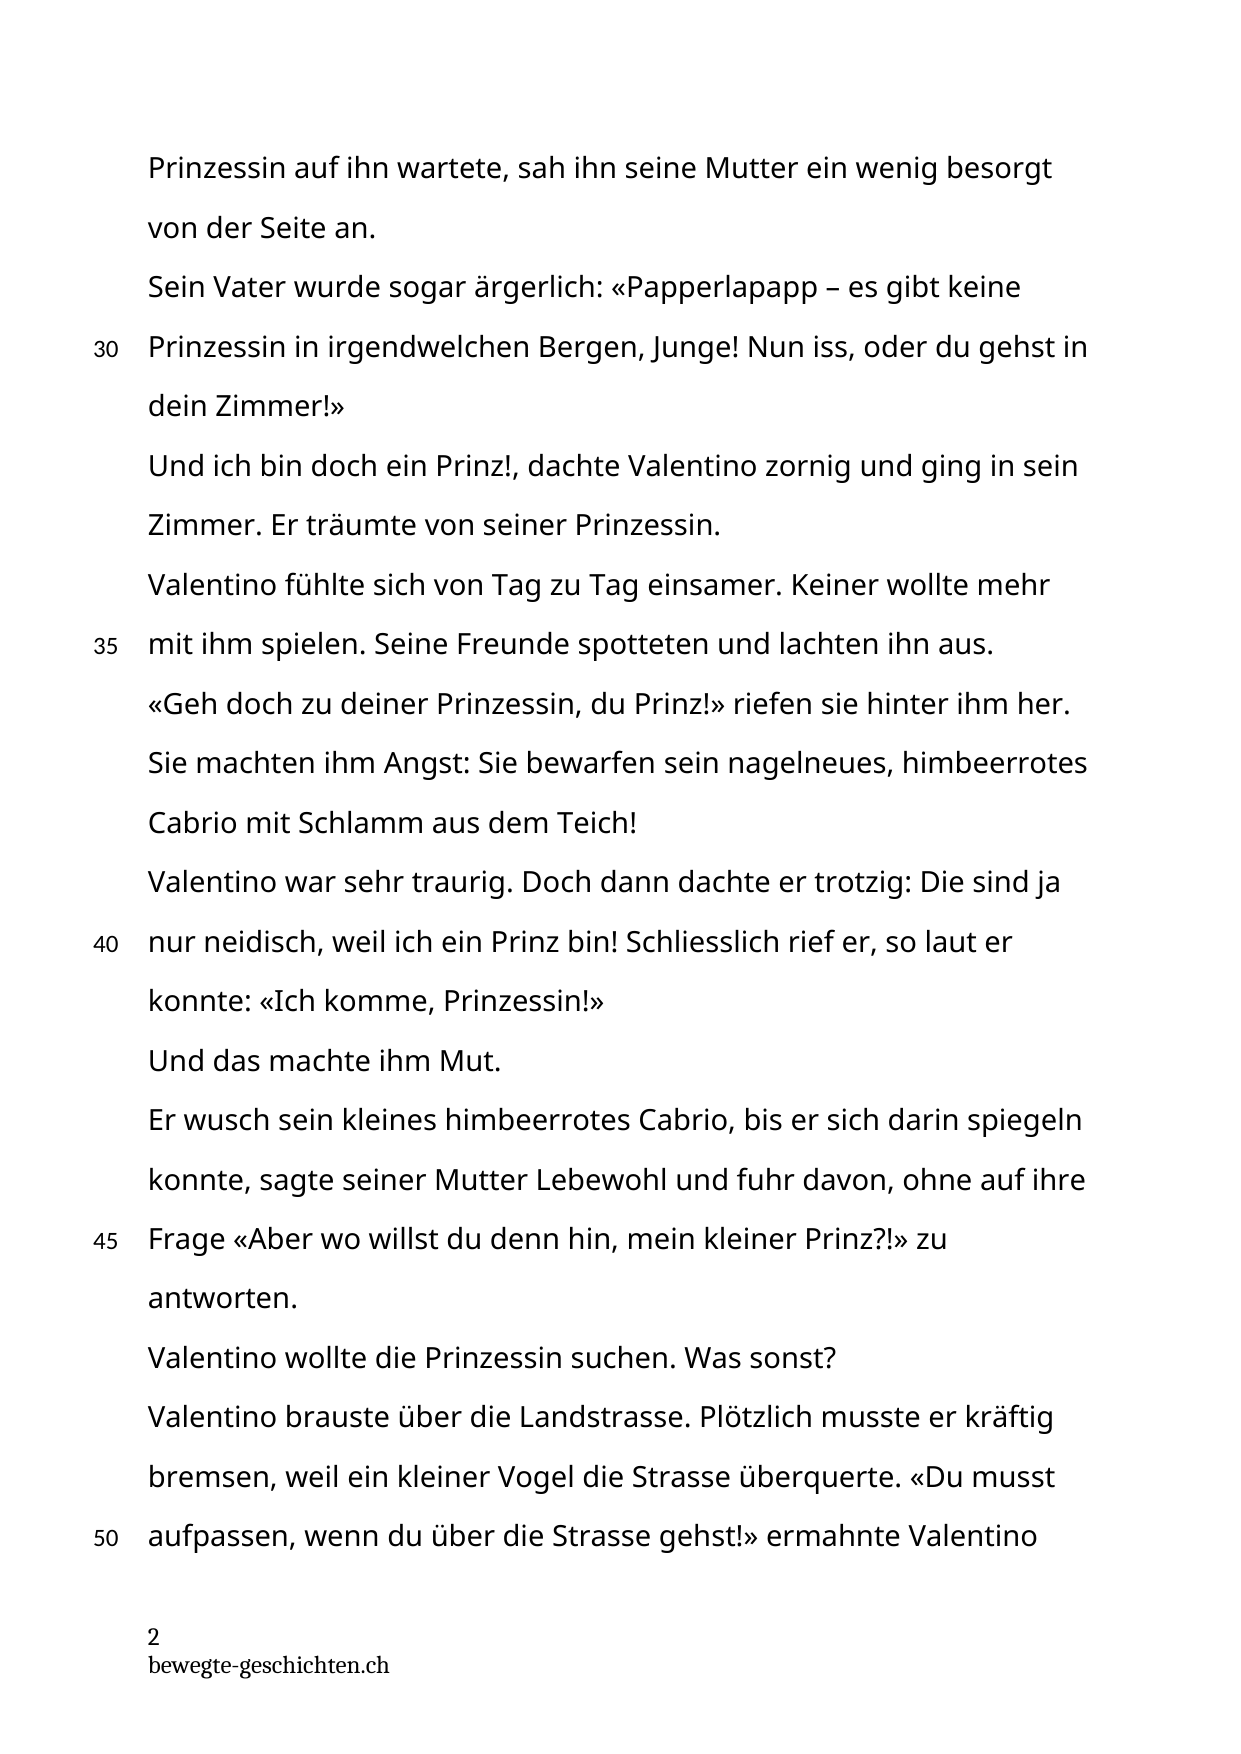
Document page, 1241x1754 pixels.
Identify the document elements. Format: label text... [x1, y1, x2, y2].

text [148, 1397, 1092, 1555]
text Valentino wollte die Prinzessin suchen. Was sonst? [148, 1337, 1092, 1377]
text «Geh doch zu deiner Prinzessin, du Prinz!» riefen sie hinter ihm her. Sie machten ihm Angst: Sie bewarfen sein nagelneues, himbeerrotes Cabrio mit Schlamm aus dem Teich! [148, 683, 1092, 842]
text Valentino war sehr traurig. Doch dann dachte er trotzig: Die sind ja nur neidisch, weil ich ein Prinz bin! Schliesslich rief er, so laut er konnte: «Ich komme, Prinzessin!» [148, 861, 1092, 1020]
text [148, 148, 1092, 247]
text Valentino fühlte sich von Tag zu Tag einsamer. Keiner wollte mehr mit ihm spielen. Seine Freunde spotteten und lachten ihn aus. [148, 564, 1092, 663]
text Und ich bin doch ein Prinz!, dachte Valentino zornig und ging in sein Zimmer. Er träumte von seiner Prinzessin. [148, 445, 1092, 544]
text Sein Vater wurde sogar ärgerlich: «Papperlapapp – es gibt keine Prinzessin in irgendwelchen Bergen, Junge! Nun iss, oder du gehst in dein Zimmer!» [148, 267, 1092, 425]
text Er wusch sein kleines himbeerrotes Cabrio, bis er sich darin spiegeln konnte, sagte seiner Mutter Lebewohl und fuhr davon, ohne auf ihre Frage «Aber wo willst du denn hin, mein kleiner Prinz?!» zu antworten. [148, 1099, 1092, 1317]
text Und das machte ihm Mut. [148, 1040, 1092, 1079]
